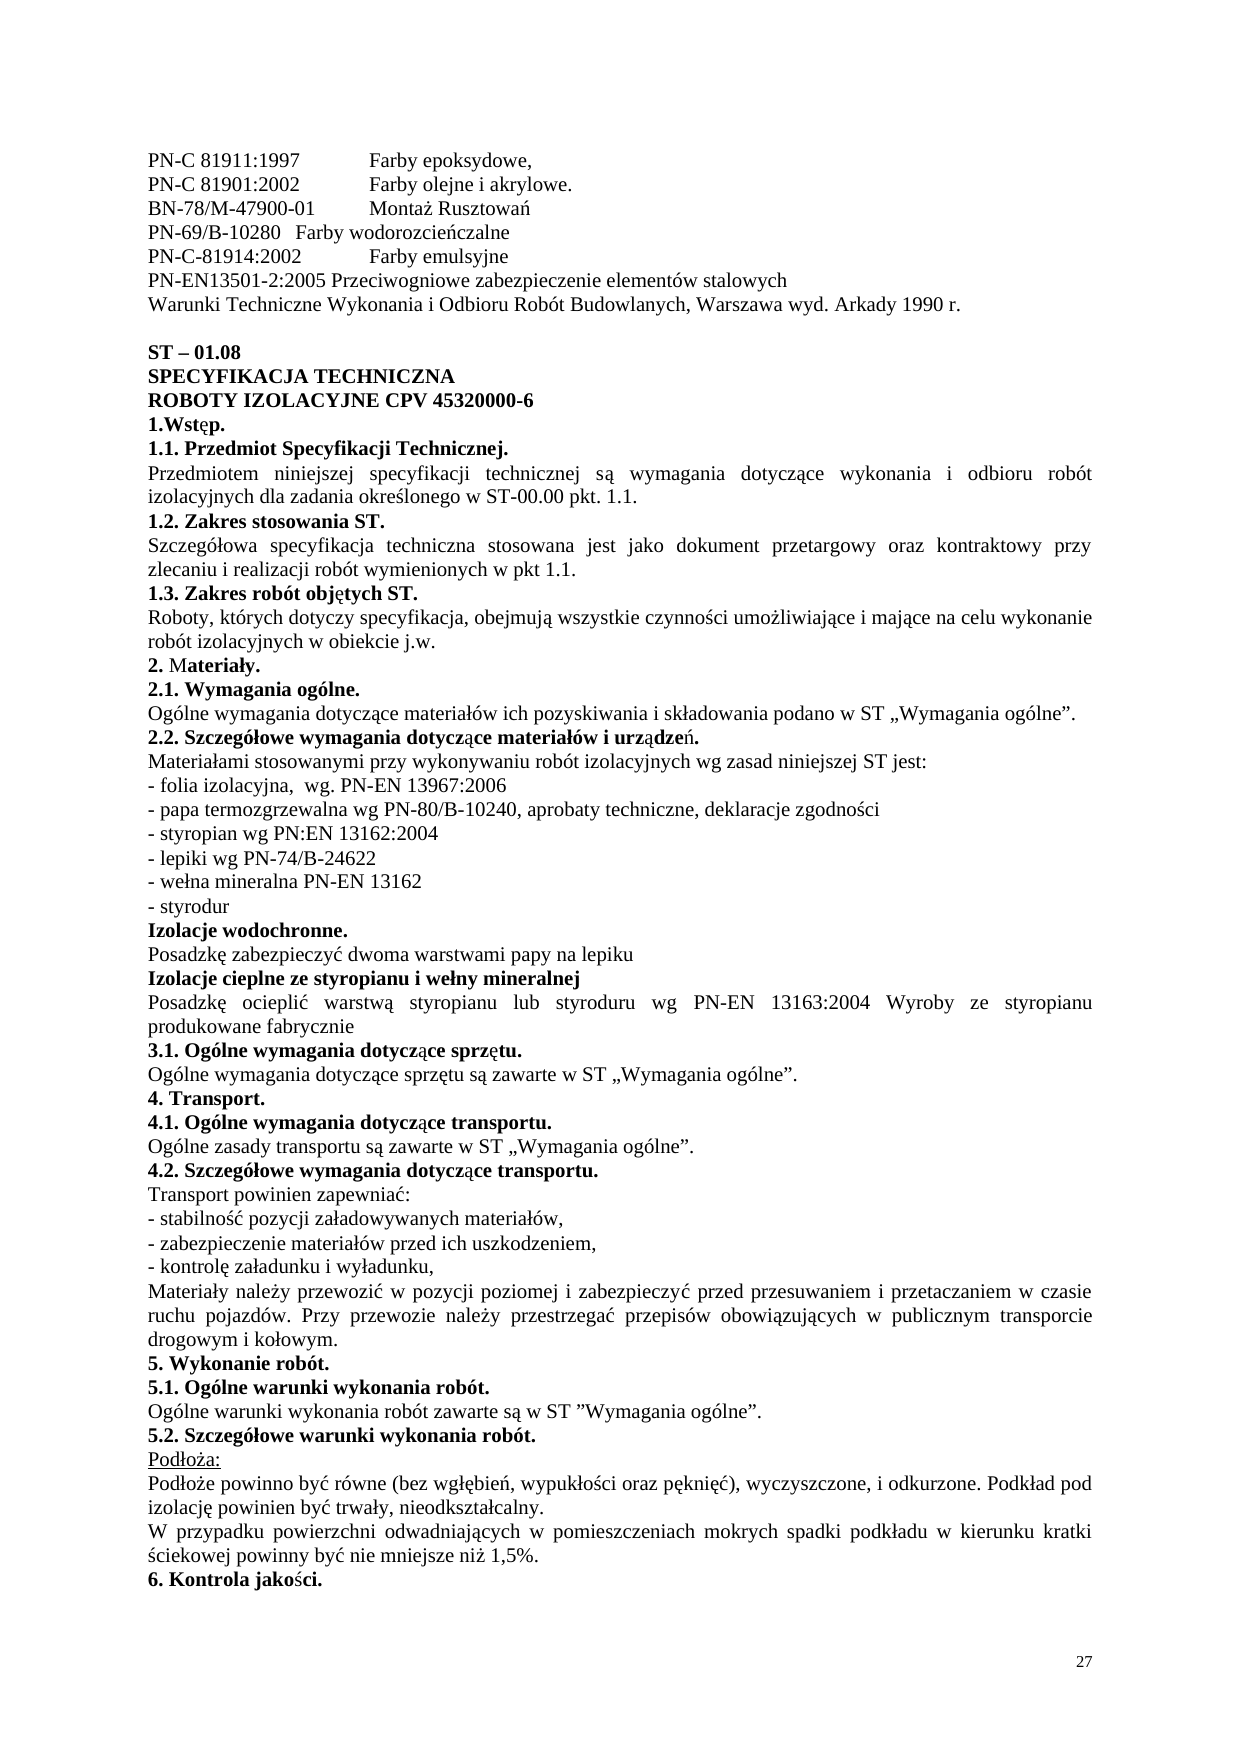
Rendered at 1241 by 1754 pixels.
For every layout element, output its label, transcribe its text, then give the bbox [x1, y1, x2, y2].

text 1.3. Zakres robót objętych ST. [148, 581, 1093, 605]
text BN-78/M-47900-01 Montaż Rusztowań [148, 196, 1093, 220]
text 1.Wstęp. [148, 412, 1093, 436]
text Izolacje cieplne ze styropianu i wełny mineralnej [148, 966, 1093, 990]
text ROBOTY IZOLACYJNE CPV 45320000-6 [148, 388, 1093, 412]
text 6. Kontrola jakości. [148, 1567, 1093, 1591]
text Roboty, których dotyczy specyfikacja, obejmują wszystkie czynności umożliwiające i mające na celu wykonanie robót izolacyjnych w obiekcie j.w. [148, 605, 1093, 653]
text - folia izolacyjna, wg. PN-EN 13967:2006 [148, 773, 1093, 797]
text Szczegółowa specyfikacja techniczna stosowana jest jako dokument przetargowy oraz kontraktowy przy zlecaniu i realizacji robót wymienionych w pkt 1.1. [148, 533, 1093, 581]
text - wełna mineralna PN-EN 13162 [148, 869, 1093, 893]
text 4. Transport. [148, 1086, 1093, 1110]
text Materiałami stosowanymi przy wykonywaniu robót izolacyjnych wg zasad niniejszej ST jest: [148, 749, 1093, 773]
text Podłoże powinno być równe (bez wgłębień, wypukłości oraz pęknięć), wyczyszczone, i odkurzone. Podkład pod izolację powinien być trwały, nieodkształcalny. [148, 1471, 1093, 1519]
text Warunki Techniczne Wykonania i Odbioru Robót Budowlanych, Warszawa wyd. Arkady 1990 r. [148, 292, 1093, 316]
text 3.1. Ogólne wymagania dotyczące sprzętu. [148, 1038, 1093, 1062]
text Ogólne zasady transportu są zawarte w ST „Wymagania ogólne”. [148, 1134, 1093, 1158]
text W przypadku powierzchni odwadniających w pomieszczeniach mokrych spadki podkładu w kierunku kratki ściekowej powinny być nie mniejsze niż 1,5%. [148, 1519, 1093, 1567]
text 2.2. Szczegółowe wymagania dotyczące materiałów i urządzeń. [148, 725, 1093, 749]
text - styropian wg PN:EN 13162:2004 [148, 821, 1093, 845]
text 2. Materiały. [148, 653, 1093, 677]
text Ogólne wymagania dotyczące materiałów ich pozyskiwania i składowania podano w ST „Wymagania ogólne”. [148, 701, 1093, 725]
text - stabilność pozycji załadowywanych materiałów, [148, 1206, 1093, 1230]
text 2.1. Wymagania ogólne. [148, 677, 1093, 701]
text - lepiki wg PN-74/B-24622 [148, 845, 1093, 869]
text 1.2. Zakres stosowania ST. [148, 508, 1093, 533]
text ST – 01.08 [148, 340, 1093, 364]
text PN-C 81911:1997 Farby epoksydowe, [148, 148, 1093, 172]
text - styrodur [148, 893, 1093, 918]
text PN-C-81914:2002 Farby emulsyjne [148, 244, 1093, 268]
text 5.2. Szczegółowe warunki wykonania robót. [148, 1423, 1093, 1447]
text SPECYFIKACJA TECHNICZNA [148, 364, 1093, 388]
text Izolacje wodochronne. [148, 918, 1093, 942]
text Ogólne warunki wykonania robót zawarte są w ST ”Wymagania ogólne”. [148, 1399, 1093, 1423]
text PN-69/B-10280 Farby wodorozcieńczalne [148, 220, 1093, 244]
text Posadzkę zabezpieczyć dwoma warstwami papy na lepiku [148, 942, 1093, 966]
text - papa termozgrzewalna wg PN-80/B-10240, aprobaty techniczne, deklaracje zgodności [148, 797, 1093, 821]
text Podłoża: [148, 1447, 1093, 1471]
text 5. Wykonanie robót. [148, 1351, 1093, 1375]
text 4.2. Szczegółowe wymagania dotyczące transportu. [148, 1158, 1093, 1182]
text Ogólne wymagania dotyczące sprzętu są zawarte w ST „Wymagania ogólne”. [148, 1062, 1093, 1086]
text Posadzkę ocieplić warstwą styropianu lub styroduru wg PN-EN 13163:2004 Wyroby ze styropianu produkowane fabrycznie [148, 990, 1093, 1038]
text - zabezpieczenie materiałów przed ich uszkodzeniem, [148, 1230, 1093, 1254]
text PN-C 81901:2002 Farby olejne i akrylowe. [148, 172, 1093, 196]
text Materiały należy przewozić w pozycji poziomej i zabezpieczyć przed przesuwaniem i przetaczaniem w czasie ruchu pojazdów. Przy przewozie należy przestrzegać przepisów obowiązujących w publicznym transporcie drogowym i kołowym. [148, 1278, 1093, 1351]
text - kontrolę załadunku i wyładunku, [148, 1254, 1093, 1278]
text 4.1. Ogólne wymagania dotyczące transportu. [148, 1110, 1093, 1134]
text 5.1. Ogólne warunki wykonania robót. [148, 1375, 1093, 1399]
text 1.1. Przedmiot Specyfikacji Technicznej. [148, 436, 1093, 460]
text PN-EN13501-2:2005 Przeciwogniowe zabezpieczenie elementów stalowych [148, 268, 1093, 292]
text Przedmiotem niniejszej specyfikacji technicznej są wymagania dotyczące wykonania i odbioru robót izolacyjnych dla zadania określonego w ST-00.00 pkt. 1.1. [148, 460, 1093, 508]
text Transport powinien zapewniać: [148, 1182, 1093, 1206]
